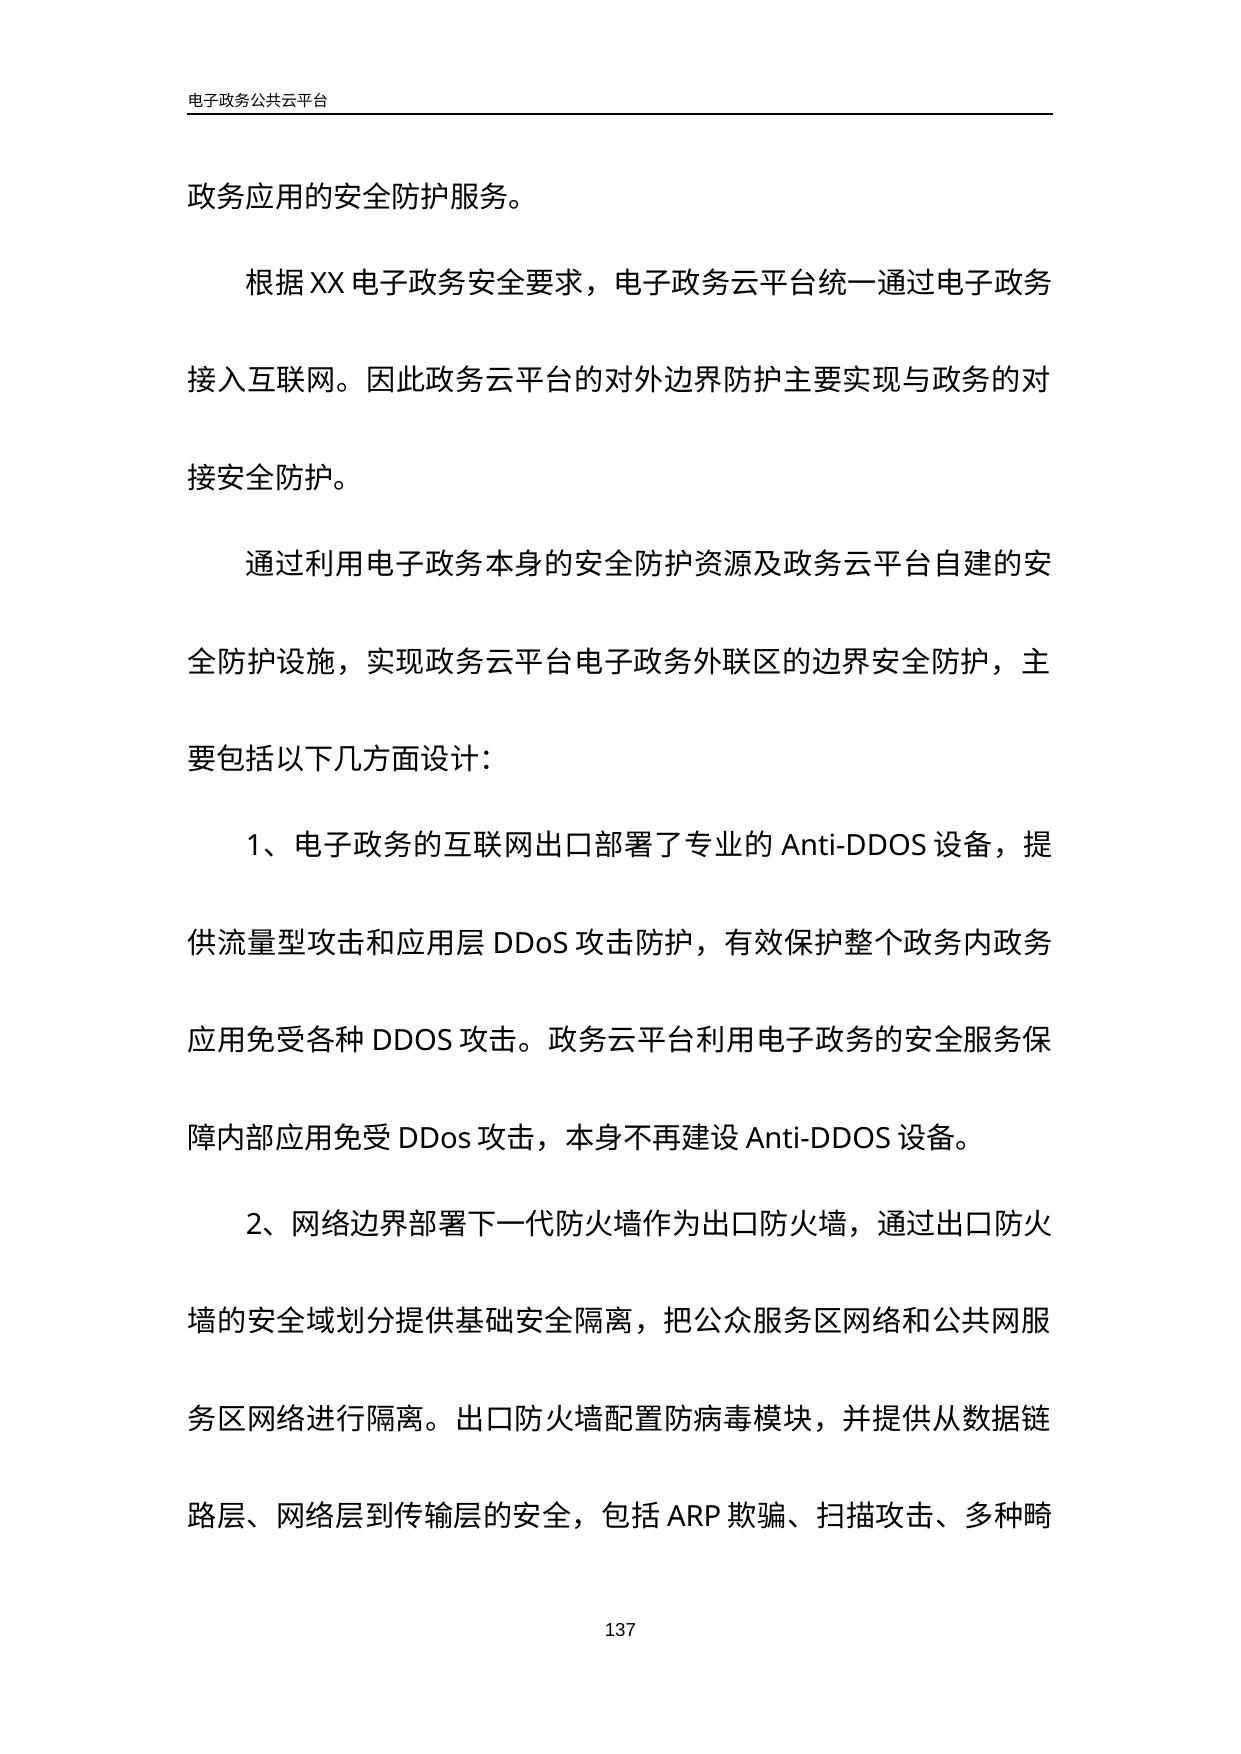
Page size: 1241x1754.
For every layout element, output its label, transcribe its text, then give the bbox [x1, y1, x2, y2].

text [187, 1189, 1053, 1547]
text 通过利用电子政务本身的安全防护资源及政务云平台自建的安全防护设施，实现政务云平台电子政务外联区的边界安全防护，主要包括以下几方面设计： [187, 529, 1053, 789]
text 1、电子政务的互联网出口部署了专业的Anti-DDOS设备，提供流量型攻击和应用层DDoS攻击防护，有效保护整个政务内政务应用免受各种DDOS攻击。政务云平台利用电子政务的安全服务保障内部应用免受DDos攻击，本身不再建设Anti-DDOS设备。 [187, 810, 1053, 1168]
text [187, 162, 1053, 227]
text 根据XX电子政务安全要求，电子政务云平台统一通过电子政务接入互联网。因此政务云平台的对外边界防护主要实现与政务的对接安全防护。 [187, 248, 1053, 508]
